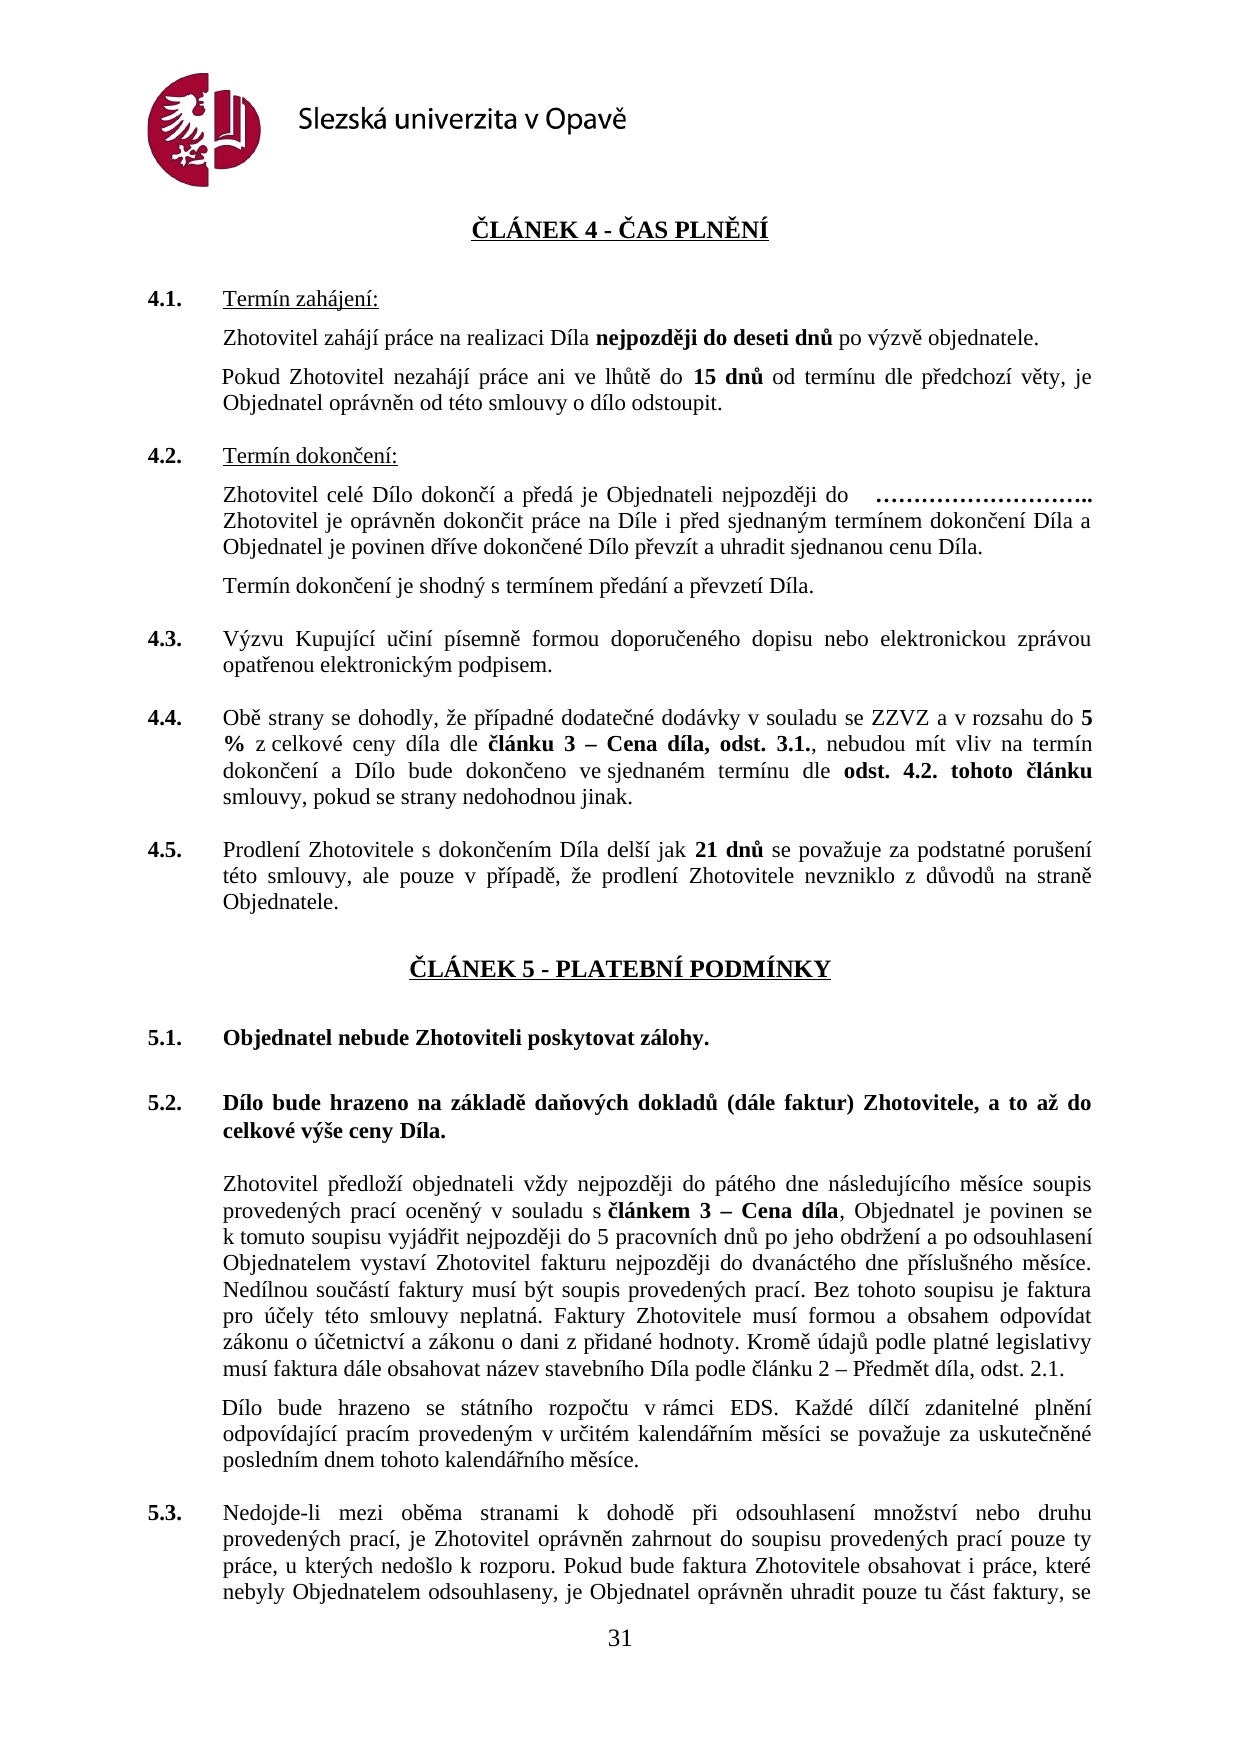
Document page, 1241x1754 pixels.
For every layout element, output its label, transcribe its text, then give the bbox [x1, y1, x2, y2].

text Zhotovitel předloží objednateli vždy nejpozději do pátého dne následujícího měsíce soupis provedených prací oceněný v souladu s článkem 3 – Cena díla, Objednatel je povinen se k tomuto soupisu vyjádřit nejpozději do 5 pracovních dnů po jeho obdržení a po odsouhlasení Objednatelem vystaví Zhotovitel fakturu nejpozději do dvanáctého dne příslušného měsíce. Nedílnou součástí faktury musí být soupis provedených prací. Bez tohoto soupisu je faktura pro účely této smlouvy neplatná. Faktury Zhotovitele musí formou a obsahem odpovídat zákonu o účetnictví a zákonu o dani z přidané hodnoty. Kromě údajů podle platné legislativy musí faktura dále obsahovat název stavebního Díla podle článku 2 – Předmět díla, odst. 2.1. [223, 1170, 1093, 1381]
text Pokud Zhotovitel nezahájí práce ani ve lhůtě do 15 dnů od termínu dle předchozí věty, je Objednatel oprávněn od této smlouvy o dílo odstoupit. [221, 363, 1093, 415]
text Dílo bude hrazeno se státního rozpočtu v rámci EDS. Každé dílčí zdanitelné plnění odpovídající pracím provedeným v určitém kalendářním měsíci se považuje za uskutečněné posledním dnem tohoto kalendářního měsíce. [221, 1394, 1093, 1473]
list Dílo bude hrazeno na základě daňových dokladů (dále faktur) Zhotovitele, a to až do celkové výše ceny Díla. [148, 1089, 1093, 1144]
list Prodlení Zhotovitele s dokončením Díla delší jak 21 dnů se považuje za podstatné porušení této smlouvy, ale pouze v případě, že prodlení Zhotovitele nevzniklo z důvodů na straně Objednatele. [148, 836, 1093, 915]
text Zhotovitel celé Dílo dokončí a předá je Objednateli nejpozději do ……………………….. Zhotovitel je oprávněn dokončit práce na Díle i před sjednaným termínem dokončení Díla a Objednatel je povinen dříve dokončené Dílo převzít a uhradit sjednanou cenu Díla. [223, 481, 1093, 560]
picture [147, 73, 626, 187]
subtitle Objednatel nebude Zhotoviteli poskytovat zálohy. [148, 1024, 1093, 1050]
list Výzvu Kupující učiní písemně formou doporučeného dopisu nebo elektronickou zprávou opatřenou elektronickým podpisem. [148, 625, 1093, 678]
text Článek 4 - ČAS PLNĚNÍ [148, 215, 1093, 244]
list Obě strany se dohodly, že případné dodatečné dodávky v souladu se ZZVZ a v rozsahu do 5 % z celkové ceny díla dle článku 3 – Cena díla, odst. 3.1., nebudou mít vliv na termín dokončení a Dílo bude dokončeno ve sjednaném termínu dle odst. 4.2. tohoto článku smlouvy, pokud se strany nedohodnou jinak. [148, 704, 1093, 809]
list Termín dokončení: [148, 442, 1093, 468]
text ČLÁNEK 5 - PLATEBNÍ PODMÍNKY [148, 954, 1093, 982]
text Termín dokončení je shodný s termínem předání a převzetí Díla. [223, 572, 1093, 598]
list Termín zahájení: [148, 285, 1093, 311]
text Zhotovitel zahájí práce na realizaci Díla nejpozději do deseti dnů po výzvě objednatele. [223, 324, 1093, 350]
